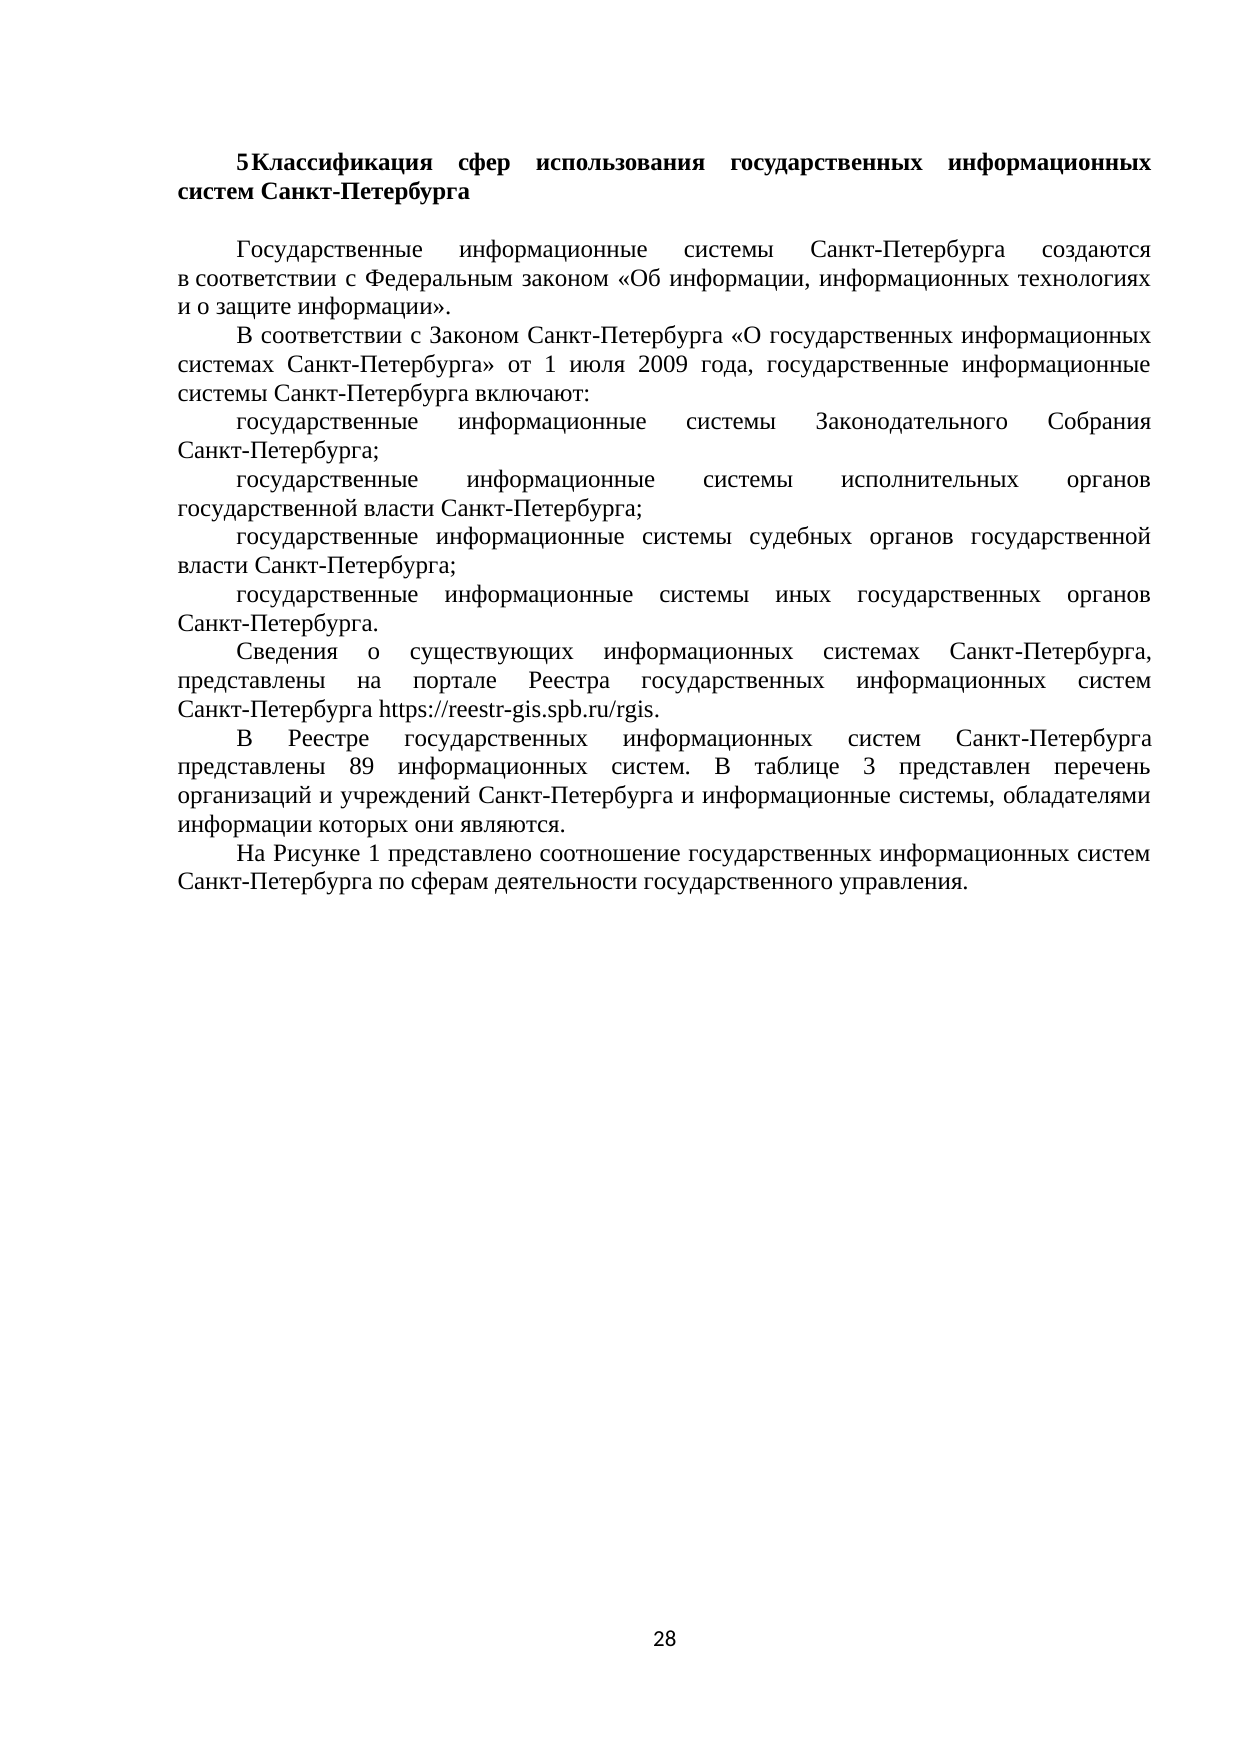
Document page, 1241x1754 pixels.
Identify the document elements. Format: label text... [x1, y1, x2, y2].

text Сведения о существующих информационных системах Санкт-Петербурга, представлены на портале Реестра государственных информационных систем Санкт-Петербурга https://reestr-gis.spb.ru/rgis. [177, 636, 1152, 723]
text В соответствии с Законом Санкт-Петербурга «О государственных информационных системах Санкт-Петербурга» от 1 июля 2009 года, государственные информационные системы Санкт-Петербурга включают: [177, 320, 1152, 406]
text государственные информационные системы иных государственных органов Санкт-Петербурга. [177, 579, 1152, 636]
text государственные информационные системы судебных органов государственной власти Санкт-Петербурга; [177, 521, 1152, 579]
text В Реестре государственных информационных систем Санкт-Петербурга представлены 89 информационных систем. В таблице 3 представлен перечень организаций и учреждений Санкт-Петербурга и информационные системы, обладателями информации которых они являются. [177, 723, 1152, 838]
text государственные информационные системы исполнительных органов государственной власти Санкт-Петербурга; [177, 464, 1152, 521]
text Государственные информационные системы Санкт-Петербурга создаются в соответствии с Федеральным законом «Об информации, информационных технологиях и о защите информации». [177, 234, 1152, 320]
text государственные информационные системы Законодательного Собрания Санкт-Петербурга; [177, 406, 1152, 464]
text На Рисунке 1 представлено соотношение государственных информационных систем Санкт-Петербурга по сферам деятельности государственного управления. [177, 838, 1152, 895]
subtitle Классификация сфер использования государственных информационных систем Санкт-Петербурга [177, 147, 1152, 205]
